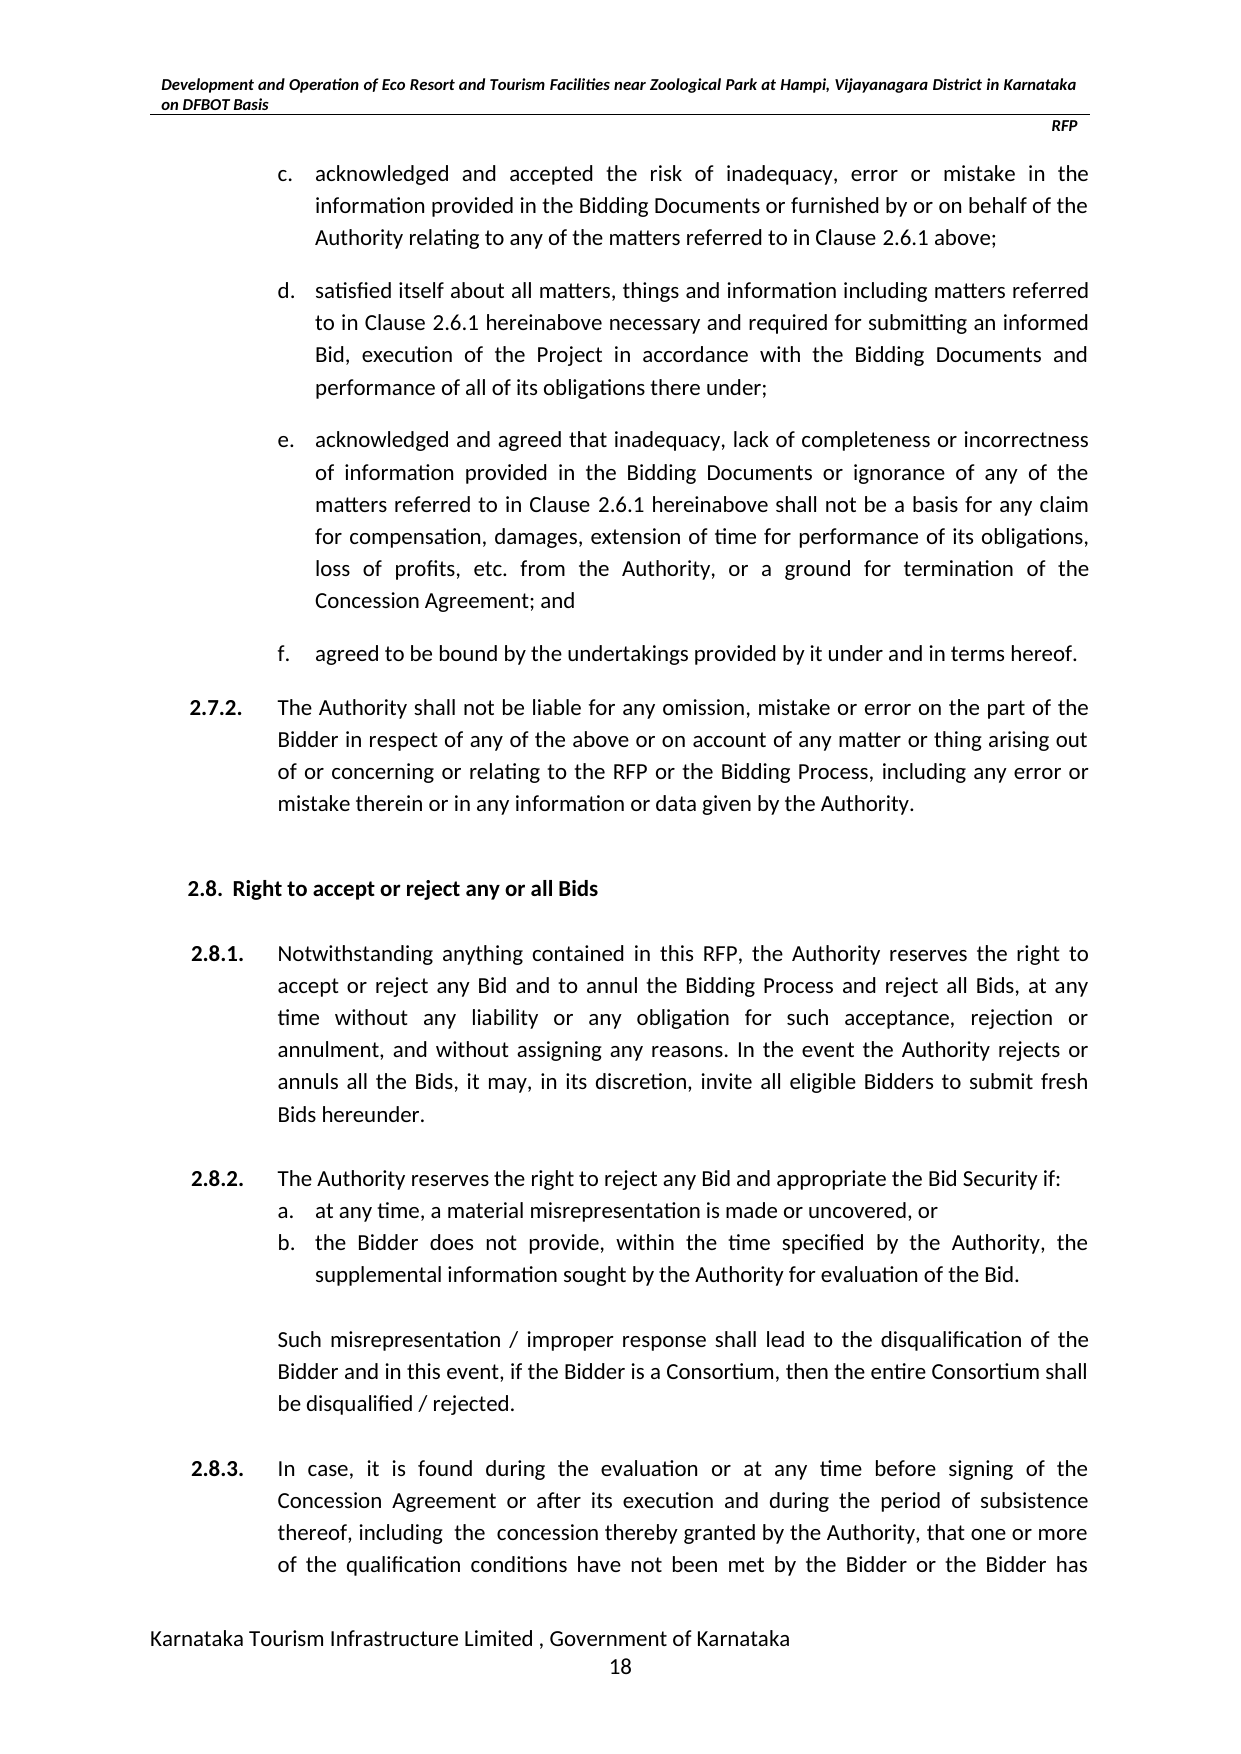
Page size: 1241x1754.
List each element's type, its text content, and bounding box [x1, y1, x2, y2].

list agreed to be bound by the undertakings provided by it under and in terms hereof. [277, 639, 1090, 668]
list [191, 1454, 1090, 1578]
list Such misrepresentation / improper response shall lead to the disqualification of the Bidder and in this event, if the Bidder is a Consortium, then the entire Consortium shall be disqualified / rejected. [277, 1325, 1090, 1417]
list at any time, a material misrepresentation is made or uncovered, or [277, 1196, 1090, 1224]
list The Authority shall not be liable for any omission, mistake or error on the part of the Bidder in respect of any of the above or on account of any matter or thing arising out of or concerning or relating to the RFP or the Bidding Process, including any error or mistake therein or in any information or data given by the Authority. [189, 693, 1090, 817]
list acknowledged and agreed that inadequacy, lack of completeness or incorrectness of information provided in the Bidding Documents or ignorance of any of the matters referred to in Clause 2.6.1 hereinabove shall not be a basis for any claim for compensation, damages, extension of time for performance of its obligations, loss of profits, etc. from the Authority, or a ground for termination of the Concession Agreement; and [277, 426, 1090, 614]
list the Bidder does not provide, within the time specified by the Authority, the supplemental information sought by the Authority for evaluation of the Bid. [277, 1228, 1090, 1289]
list acknowledged and accepted the risk of inadequacy, error or mistake in the information provided in the Bidding Documents or furnished by or on behalf of the Authority relating to any of the matters referred to in Clause 2.6.1 above; [277, 159, 1090, 251]
list The Authority reserves the right to reject any Bid and appropriate the Bid Security if: [191, 1164, 1090, 1192]
list Notwithstanding anything contained in this RFP, the Authority reserves the right to accept or reject any Bid and to annul the Bidding Process and reject all Bids, at any time without any liability or any obligation for such acceptance, rejection or annulment, and without assigning any reasons. In the event the Authority rejects or annuls all the Bids, it may, in its discretion, invite all eligible Bidders to submit fresh Bids hereunder. [191, 939, 1090, 1128]
list Right to accept or reject any or all Bids [187, 874, 1090, 902]
list satisfied itself about all matters, things and information including matters referred to in Clause 2.6.1 hereinabove necessary and required for submitting an informed Bid, execution of the Project in accordance with the Bidding Documents and performance of all of its obligations there under; [277, 276, 1090, 401]
